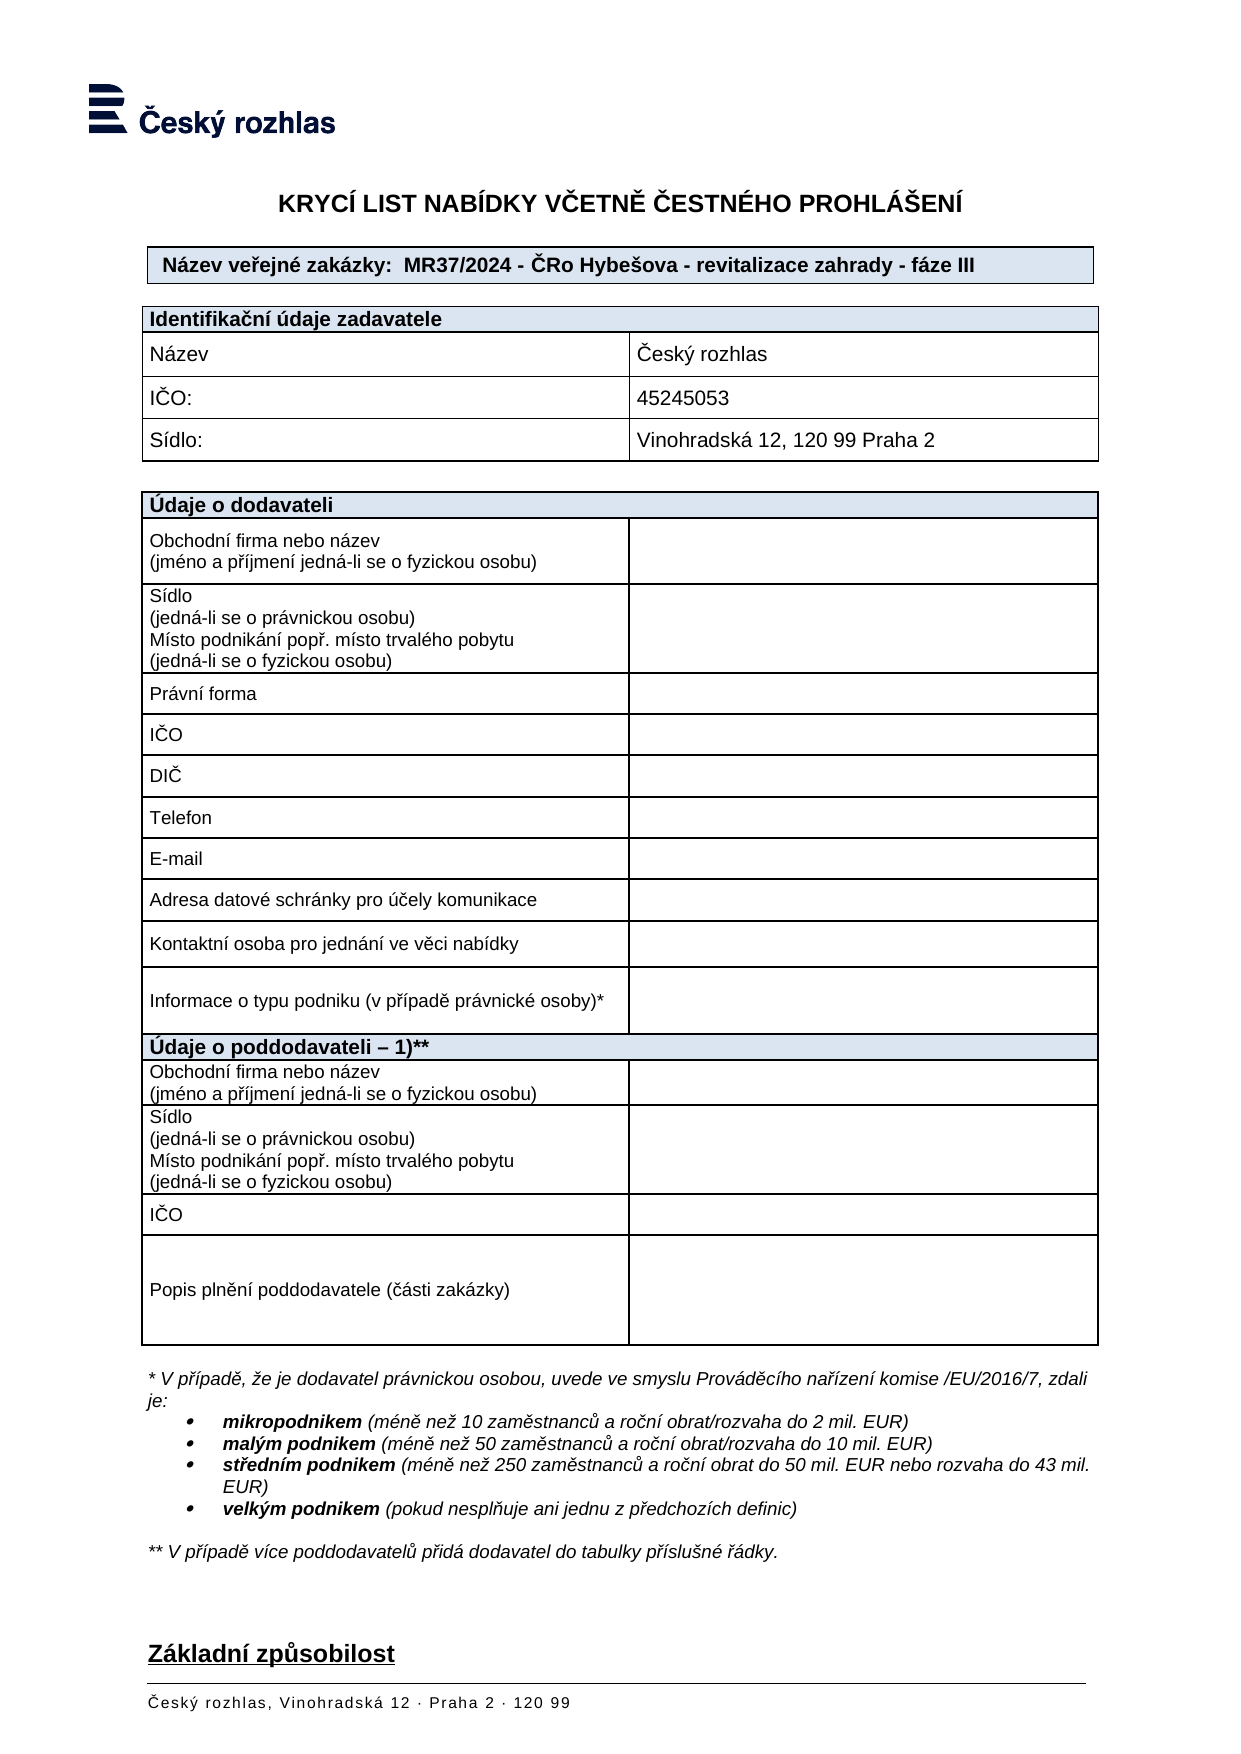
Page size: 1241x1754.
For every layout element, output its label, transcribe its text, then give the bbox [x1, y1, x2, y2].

table_cell [630, 519, 1097, 583]
table_cell [630, 1061, 1097, 1104]
table_cell Obchodní firma nebo název (jméno a příjmení jedná-li se o fyzickou osobu) [143, 519, 628, 583]
table_cell Popis plnění poddodavatele (části zakázky) [143, 1236, 628, 1344]
text * V případě, že je dodavatel právnickou osobou, uvede ve smyslu Prováděcího nařízení komise /EU/2016/7, zdali je: [148, 1368, 1092, 1411]
table_cell [630, 756, 1097, 796]
table_cell E-mail [143, 839, 628, 878]
table_cell [630, 880, 1097, 920]
table_cell Údaje o poddodavateli – 1)** [143, 1035, 1097, 1059]
list malým podnikem (méně než 50 zaměstnanců a roční obrat/rozvaha do 10 mil. EUR) [185, 1433, 1092, 1454]
list mikropodnikem (méně než 10 zaměstnanců a roční obrat/rozvaha do 2 mil. EUR) [185, 1411, 1092, 1433]
table_header Údaje o dodavateli [143, 493, 1097, 517]
table_cell [630, 968, 1097, 1033]
table_header Název veřejné zakázky: MR37/2024 - ČRo Hybešova - revitalizace zahrady - fáze III [148, 248, 1093, 283]
text Základní způsobilost [148, 1639, 1092, 1668]
table_cell Adresa datové schránky pro účely komunikace [143, 880, 628, 920]
text KRYCÍ LIST NABÍDKY VČETNĚ ČESTNÉHO PROHLÁŠENÍ [148, 189, 1092, 218]
list středním podnikem (méně než 250 zaměstnanců a roční obrat do 50 mil. EUR nebo rozvaha do 43 mil. EUR) [185, 1454, 1092, 1497]
table_cell [630, 922, 1097, 966]
table_cell [630, 674, 1097, 713]
table_cell Sídlo (jedná-li se o právnickou osobu) Místo podnikání popř. místo trvalého pobytu (jedná-li se o fyzickou osobu) [143, 1106, 628, 1192]
list velkým podnikem (pokud nesplňuje ani jednu z předchozích definic) [185, 1497, 1092, 1519]
table_cell Právní forma [143, 674, 628, 713]
table_cell Telefon [143, 798, 628, 837]
text ** V případě více poddodavatelů přidá dodavatel do tabulky příslušné řádky. [148, 1541, 1092, 1562]
table_cell [630, 1106, 1097, 1192]
table_cell Sídlo (jedná-li se o právnickou osobu) Místo podnikání popř. místo trvalého pobytu (jedná-li se o fyzickou osobu) [143, 585, 628, 672]
table_cell [630, 1195, 1097, 1234]
table_cell Informace o typu podniku (v případě právnické osoby)* [143, 968, 628, 1033]
picture [89, 84, 335, 138]
table_cell [630, 798, 1097, 837]
table_cell DIČ [143, 756, 628, 796]
table_cell [630, 715, 1097, 754]
table_cell [630, 839, 1097, 878]
table_cell [630, 585, 1097, 672]
table_cell Kontaktní osoba pro jednání ve věci nabídky [143, 922, 628, 966]
table_cell IČO [143, 715, 628, 754]
table_cell [630, 1236, 1097, 1344]
table_header Identifikační údaje zadavatele [143, 307, 1098, 331]
table_cell IČO [143, 1195, 628, 1234]
table_cell Obchodní firma nebo název (jméno a příjmení jedná-li se o fyzickou osobu) [143, 1061, 628, 1104]
